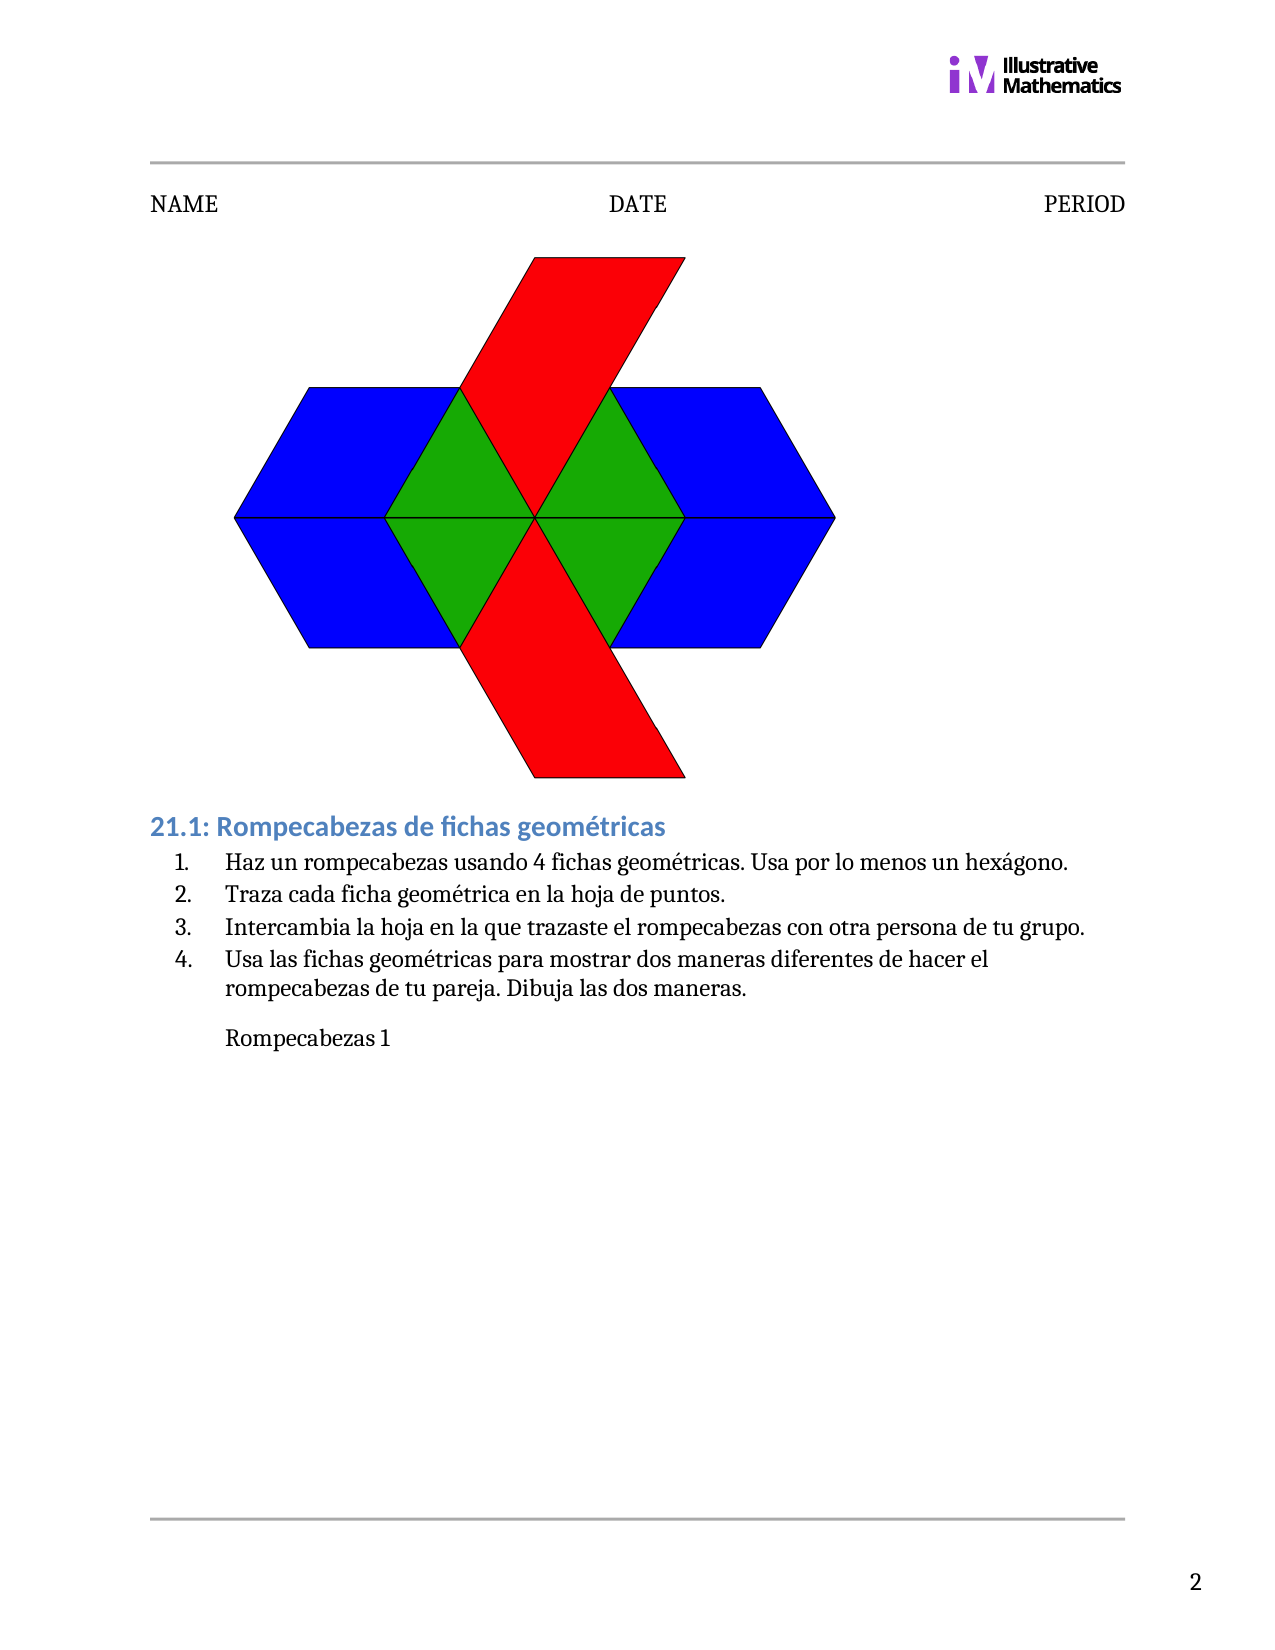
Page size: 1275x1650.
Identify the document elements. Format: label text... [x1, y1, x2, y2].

picture [949, 55, 1121, 93]
list Usa las fichas geométricas para mostrar dos maneras diferentes de hacer el rompecabezas de tu pareja. Dibuja las dos maneras. [175, 945, 1125, 1003]
list Haz un rompecabezas usando 4 fichas geométricas. Usa por lo menos un hexágono. [175, 848, 1125, 876]
list Traza cada ficha geométrica en la hoja de puntos. [175, 880, 1125, 909]
picture [168, 247, 900, 788]
subtitle 21.1: Rompecabezas de fichas geométricas [150, 808, 1125, 844]
list Intercambia la hoja en la que trazaste el rompecabezas con otra persona de tu grupo. [175, 913, 1125, 941]
list Rompecabezas 1 [175, 1023, 1125, 1052]
